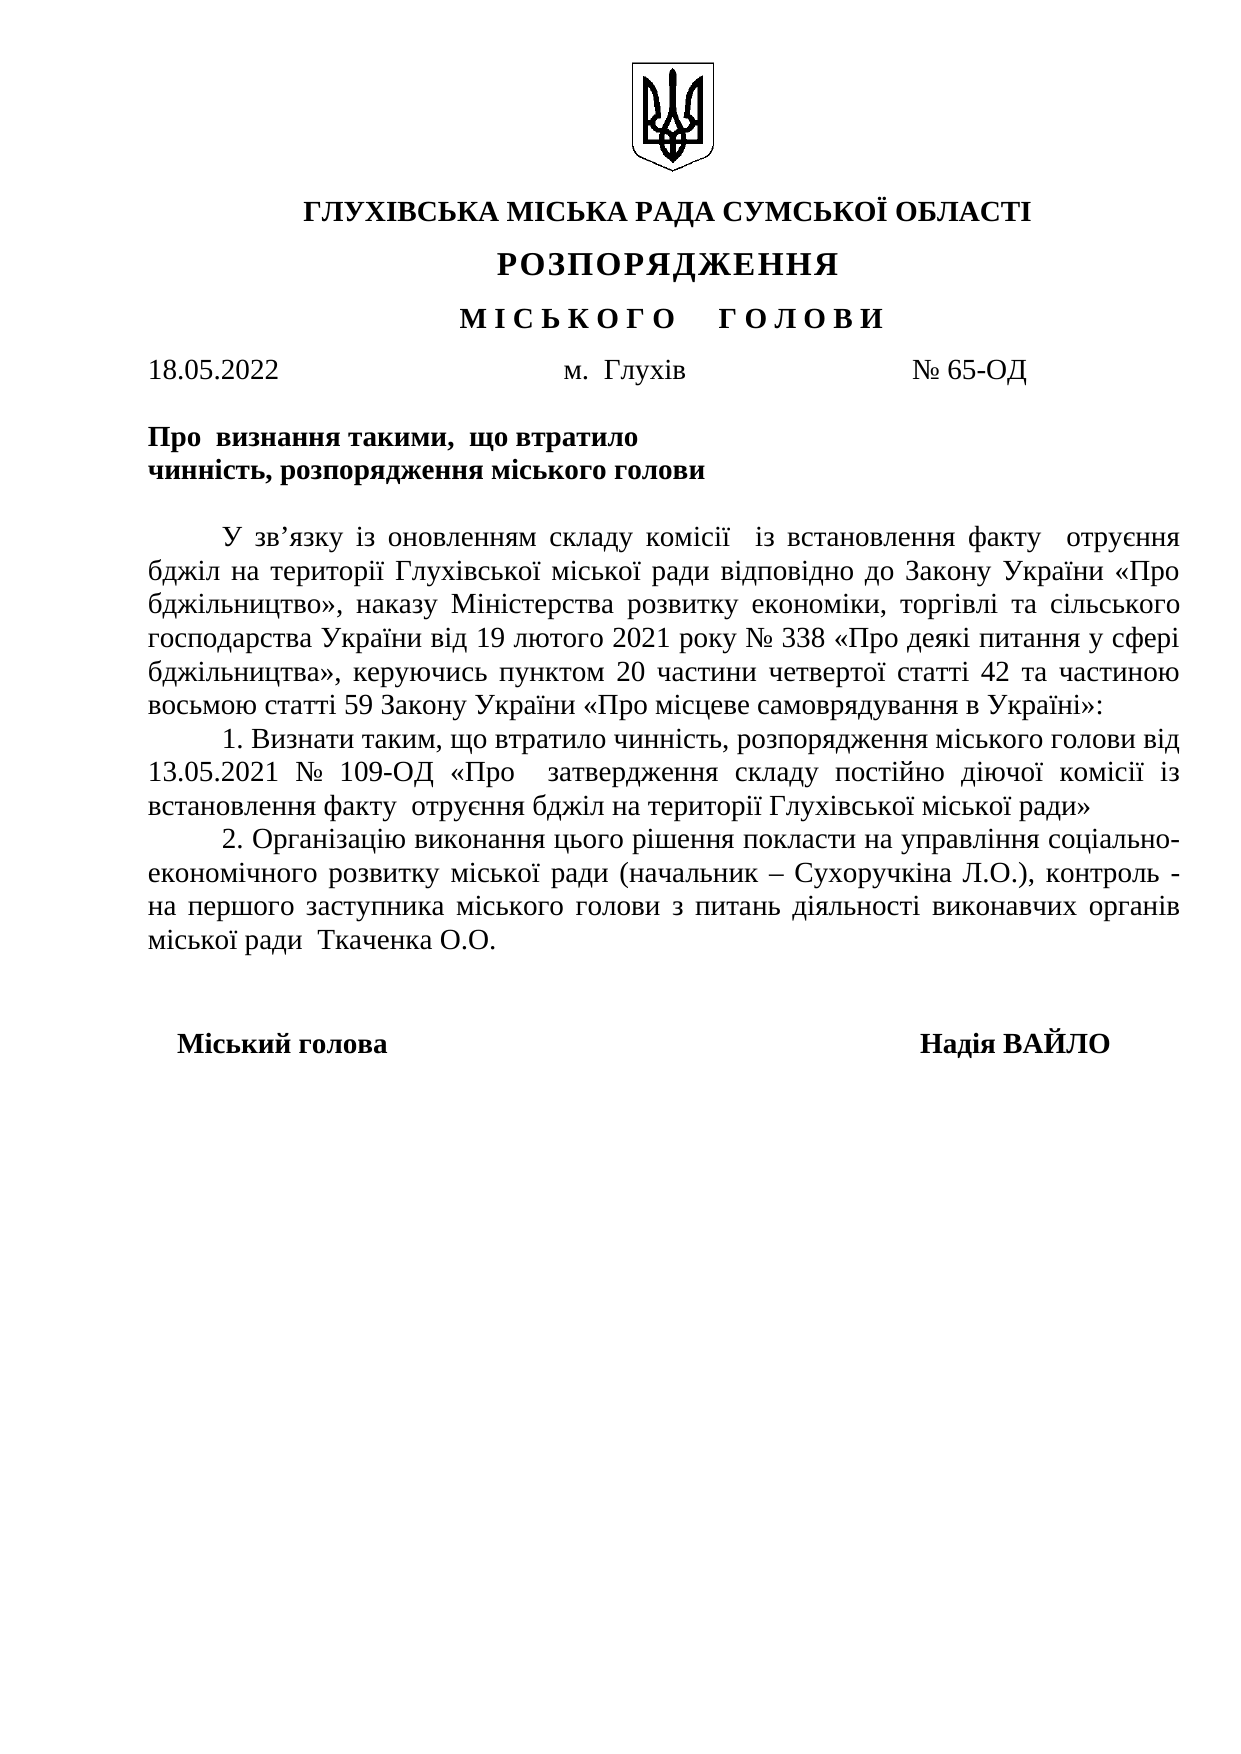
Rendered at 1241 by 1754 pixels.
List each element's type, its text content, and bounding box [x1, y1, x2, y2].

text М І С Ь К О Г О Г О Л О В И [154, 302, 1181, 335]
text 18.05.2022 м. Глухів № 65-ОД [148, 352, 1181, 385]
text 1. Визнати таким, що втратило чинність, розпорядження міського голови від 13.05.2021 № 109-ОД «Про затвердження складу постійно діючої комісії із встановлення факту отруєння бджіл на території Глухівської міської ради» [148, 721, 1181, 821]
text Міський голова Надія ВАЙЛО [148, 1026, 1181, 1060]
text чинність, розпорядження міського голови [148, 452, 1181, 486]
text Про визнання такими, що втратило [148, 419, 1181, 452]
text РОЗПОРЯДЖЕННЯ [154, 244, 1181, 282]
text У зв’язку із оновленням складу комісії із встановлення факту отруєння бджіл на території Глухівської міської ради відповідно до Закону України «Про бджільництво», наказу Міністерства розвитку економіки, торгівлі та сільського господарства України від 19 лютого 2021 року № 338 «Про деякі питання у сфері бджільництва», керуючись пунктом 20 частини четвертої статті 42 та частиною восьмою статті 59 Закону України «Про місцеве самоврядування в Україні»: [148, 519, 1181, 721]
text ГЛУХІВСЬКА МІСЬКА РАДА СУМСЬКОЇ ОБЛАСТІ [154, 194, 1181, 227]
text 2. Організацію виконання цього рішення покласти на управління соціально-економічного розвитку міської ради (начальник – Сухоручкіна Л.О.), контроль - на першого заступника міського голови з питань діяльності виконавчих органів міської ради Ткаченка О.О. [148, 821, 1181, 956]
picture [623, 59, 723, 180]
